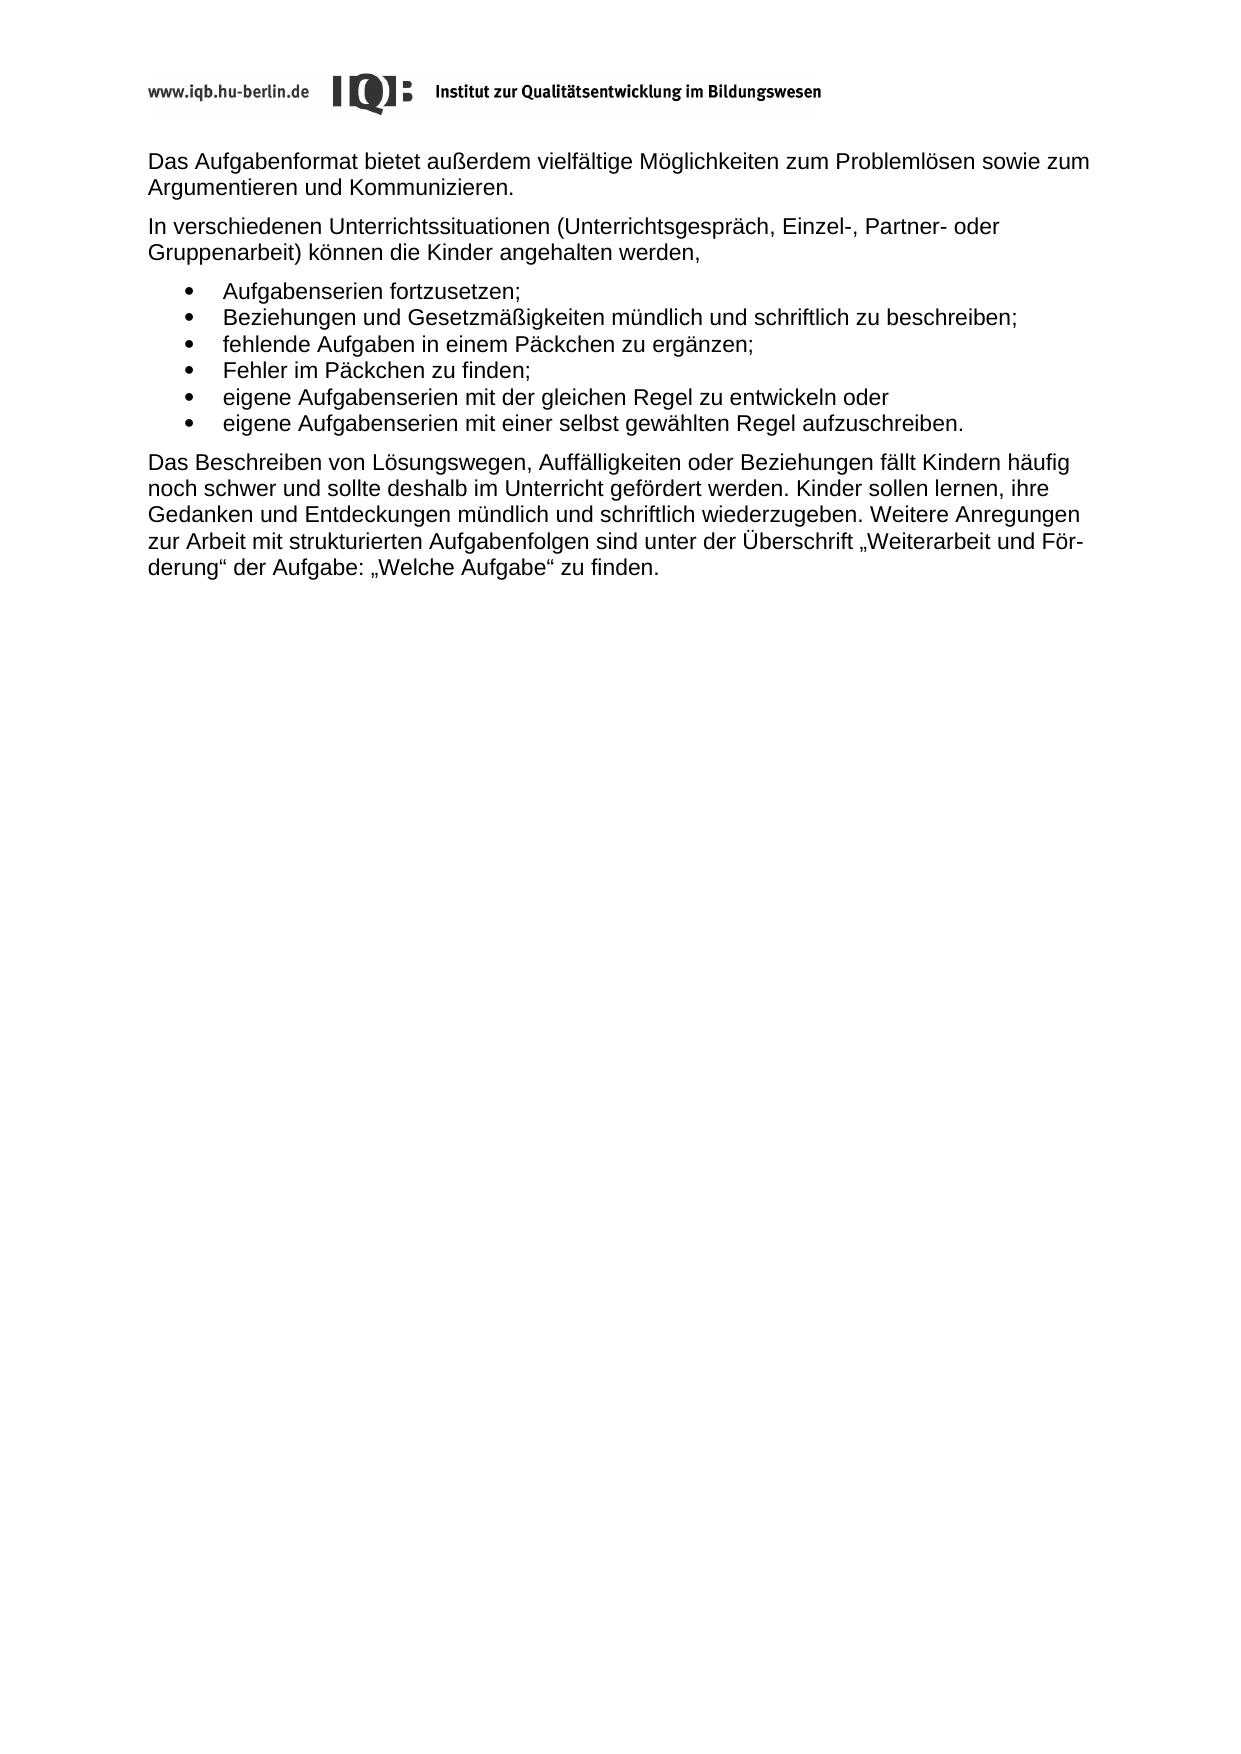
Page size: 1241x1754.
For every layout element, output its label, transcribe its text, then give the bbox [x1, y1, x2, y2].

list Aufgabenserien fortzusetzen; [185, 278, 1093, 304]
text In verschiedenen Unterrichtssituationen (Unterrichtsgespräch, Einzel-, Partner- oder Gruppenarbeit) können die Kinder angehalten werden, [148, 213, 1093, 266]
list eigene Aufgabenserien mit der gleichen Regel zu entwickeln oder [185, 383, 1093, 410]
list Fehler im Päckchen zu finden; [185, 357, 1093, 383]
text Das Aufgabenformat bietet außerdem vielfältige Möglichkeiten zum Problemlösen sowie zum Argumentieren und Kommunizieren. [148, 148, 1093, 200]
list Beziehungen und Gesetzmäßigkeiten mündlich und schriftlich zu beschreiben; [185, 304, 1093, 331]
list fehlende Aufgaben in einem Päckchen zu ergänzen; [185, 331, 1093, 357]
list eigene Aufgabenserien mit einer selbst gewählten Regel aufzuschreiben. [185, 410, 1093, 436]
text Das Beschreiben von Lösungswegen, Auffälligkeiten oder Beziehungen fällt Kindern häufig noch schwer und sollte deshalb im Unterricht gefördert werden. Kinder sollen lernen, ihre Gedanken und Entdeckungen mündlich und schriftlich wiederzugeben. Weitere Anregungen zur Arbeit mit strukturierten Aufgabenfolgen sind unter der Überschrift „Weiterarbeit und För-derung“ der Aufgabe: „Welche Aufgabe“ zu finden. [148, 449, 1093, 580]
